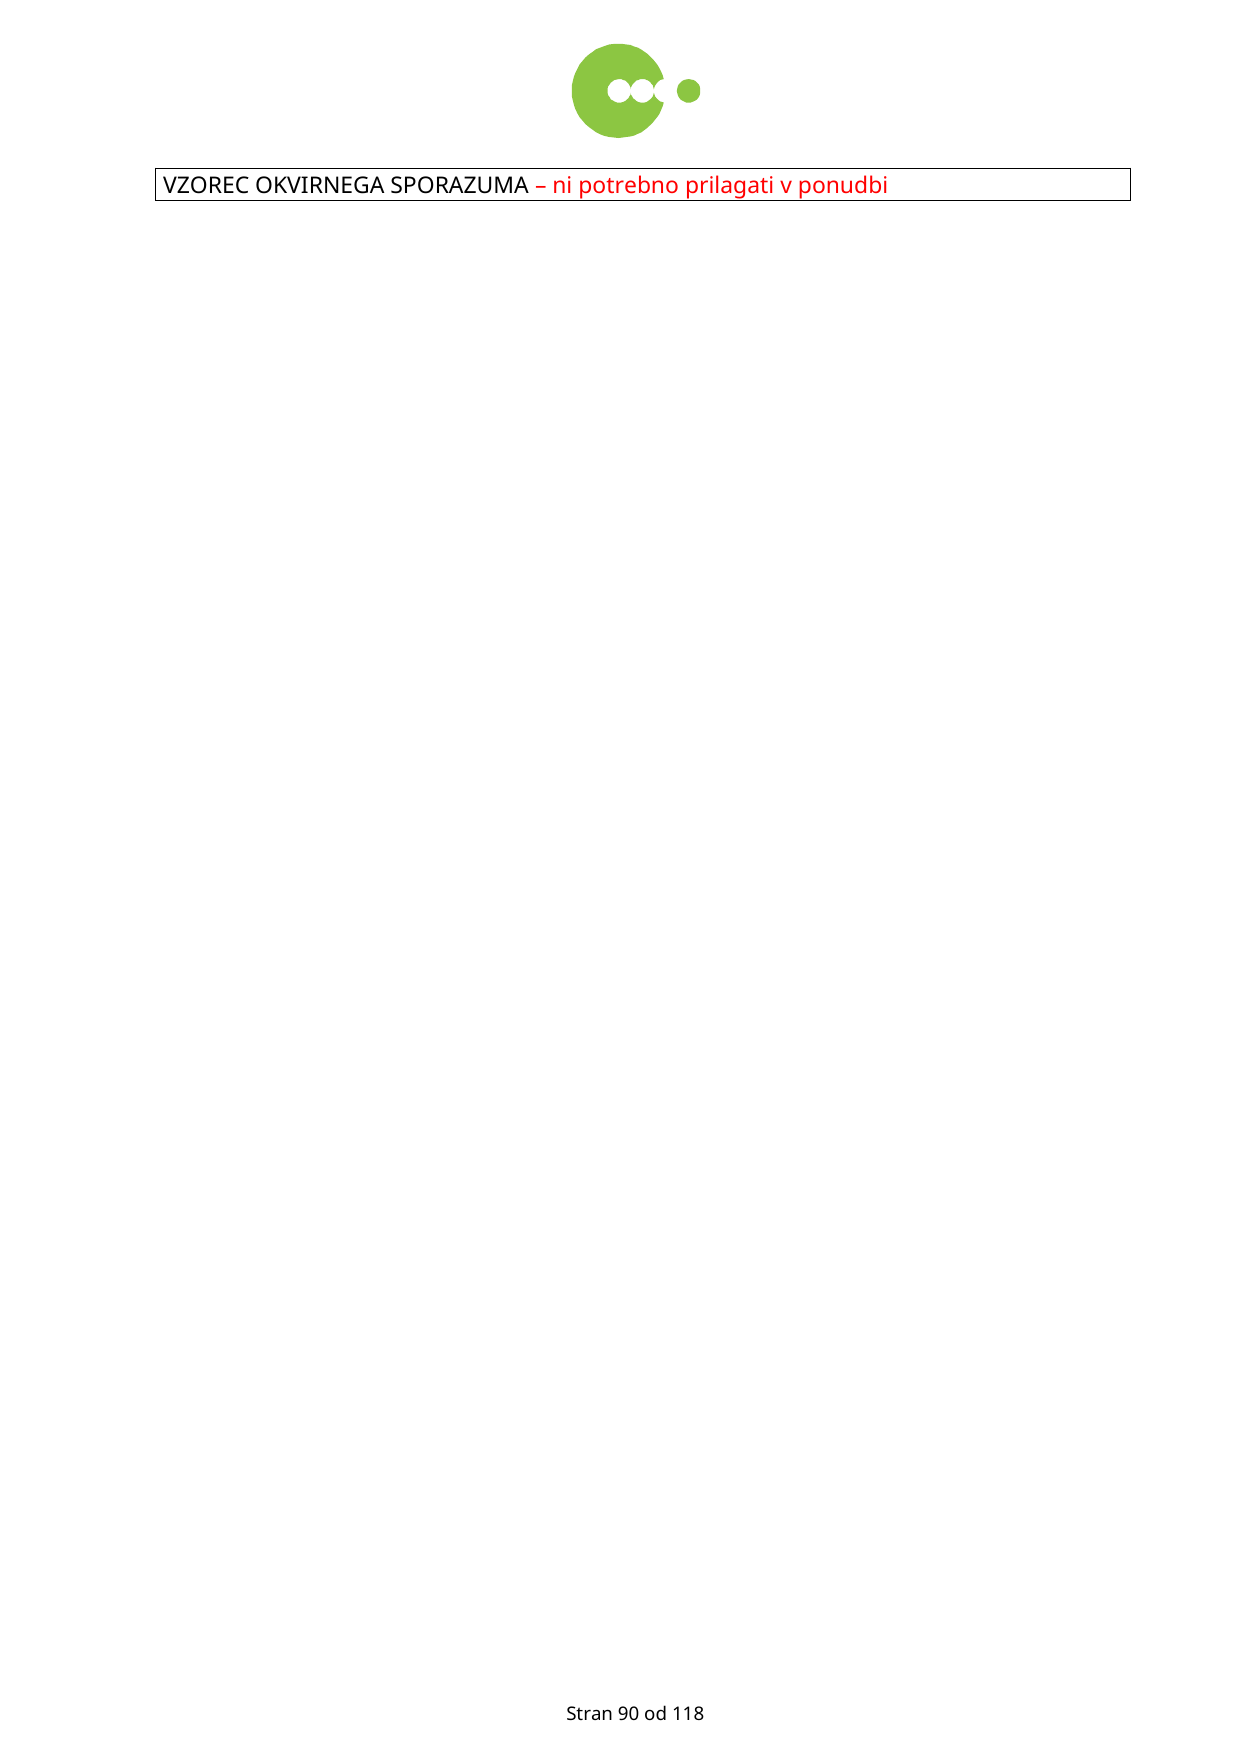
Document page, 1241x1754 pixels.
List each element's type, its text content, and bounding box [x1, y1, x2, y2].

table_header VZOREC OKVIRNEGA SPORAZUMA – ni potrebno prilagati v ponudbi [156, 169, 1130, 200]
